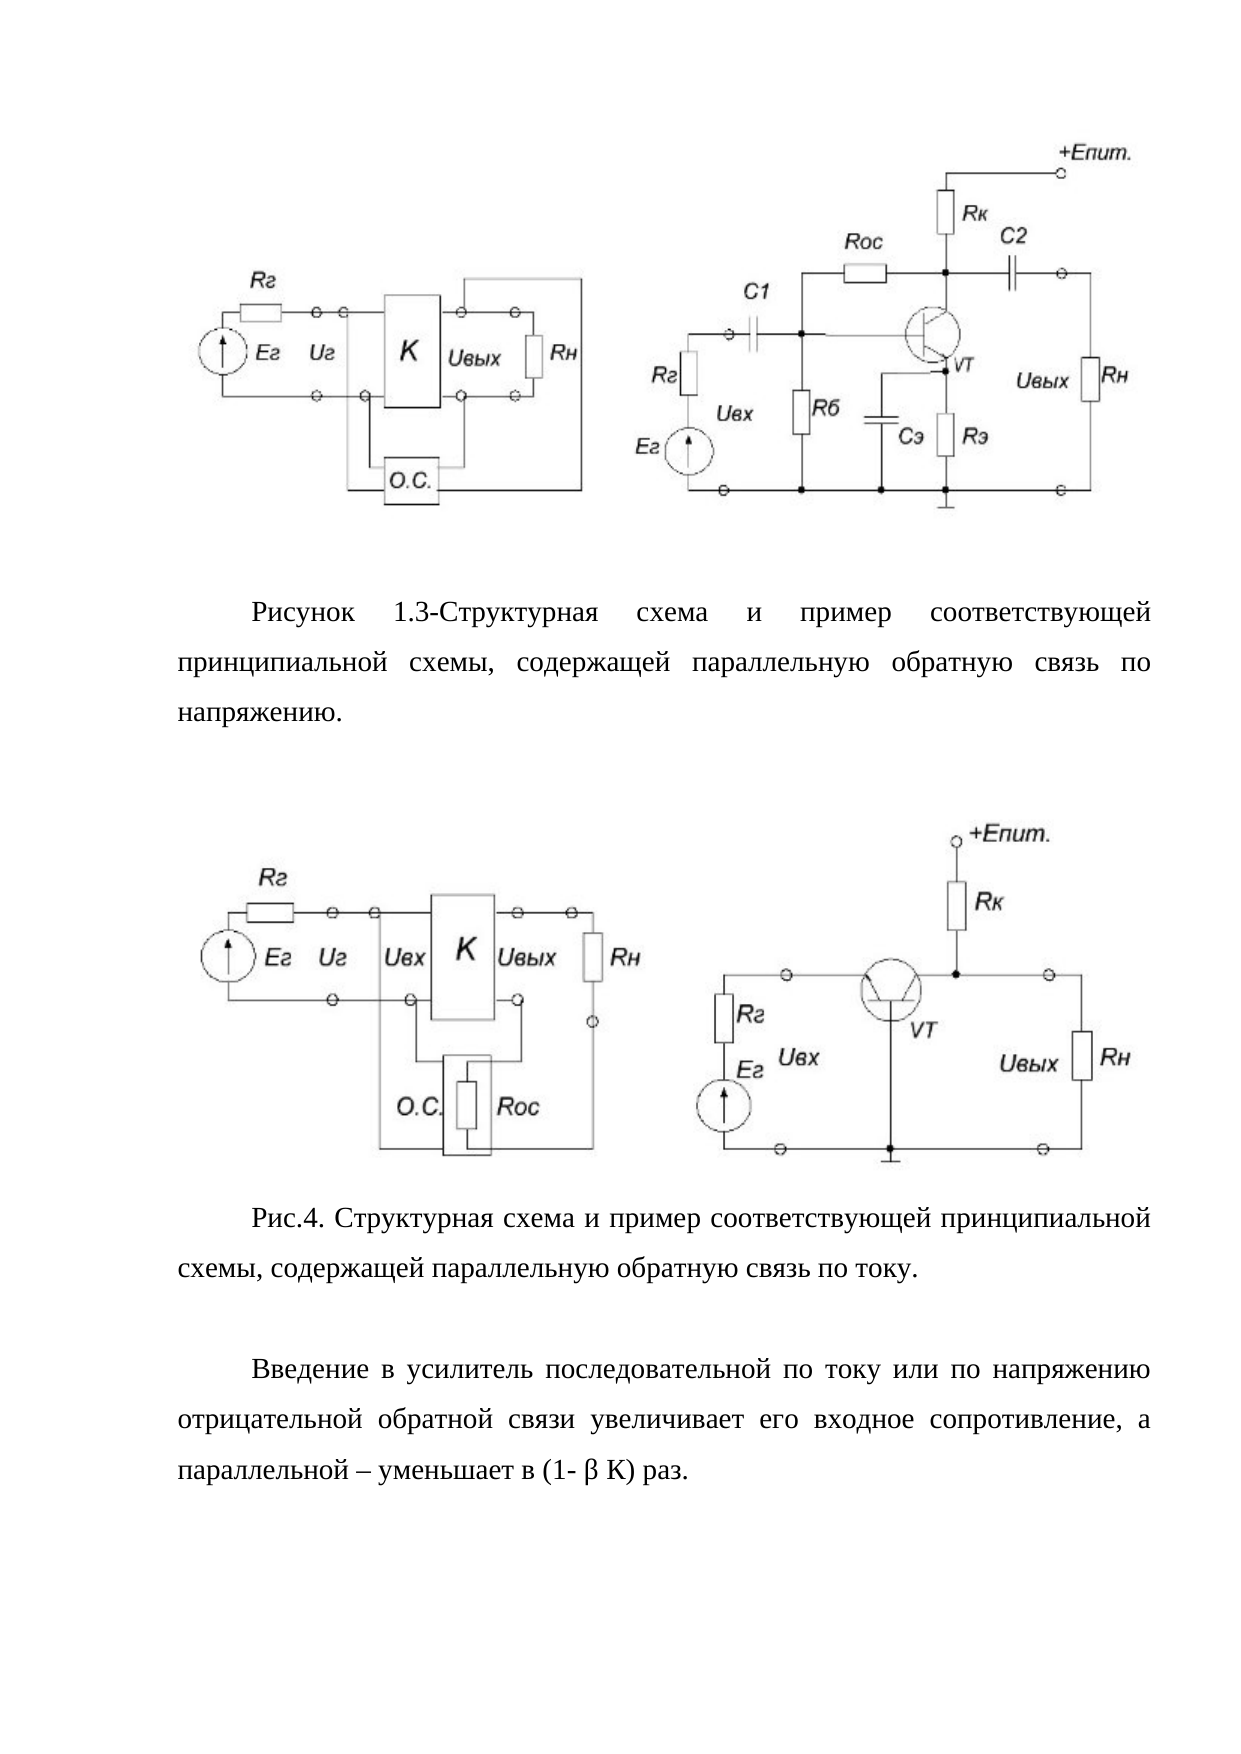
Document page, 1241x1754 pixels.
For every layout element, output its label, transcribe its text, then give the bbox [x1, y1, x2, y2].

text Рисунок 1.3-Структурная схема и пример соответствующей принципиальной схемы, содержащей параллельную обратную связь по напряжению. [177, 594, 1152, 728]
text Введение в усилитель последовательной по току или по напряжению отрицательной обратной связи увеличивает его входное сопротивление, а параллельной – уменьшает в (1- β К) раз. [177, 1351, 1152, 1485]
picture [177, 118, 1153, 529]
picture [177, 795, 1153, 1186]
text Рис.4. Структурная схема и пример соответствующей принципиальной схемы, содержащей параллельную обратную связь по току. [177, 1200, 1152, 1284]
